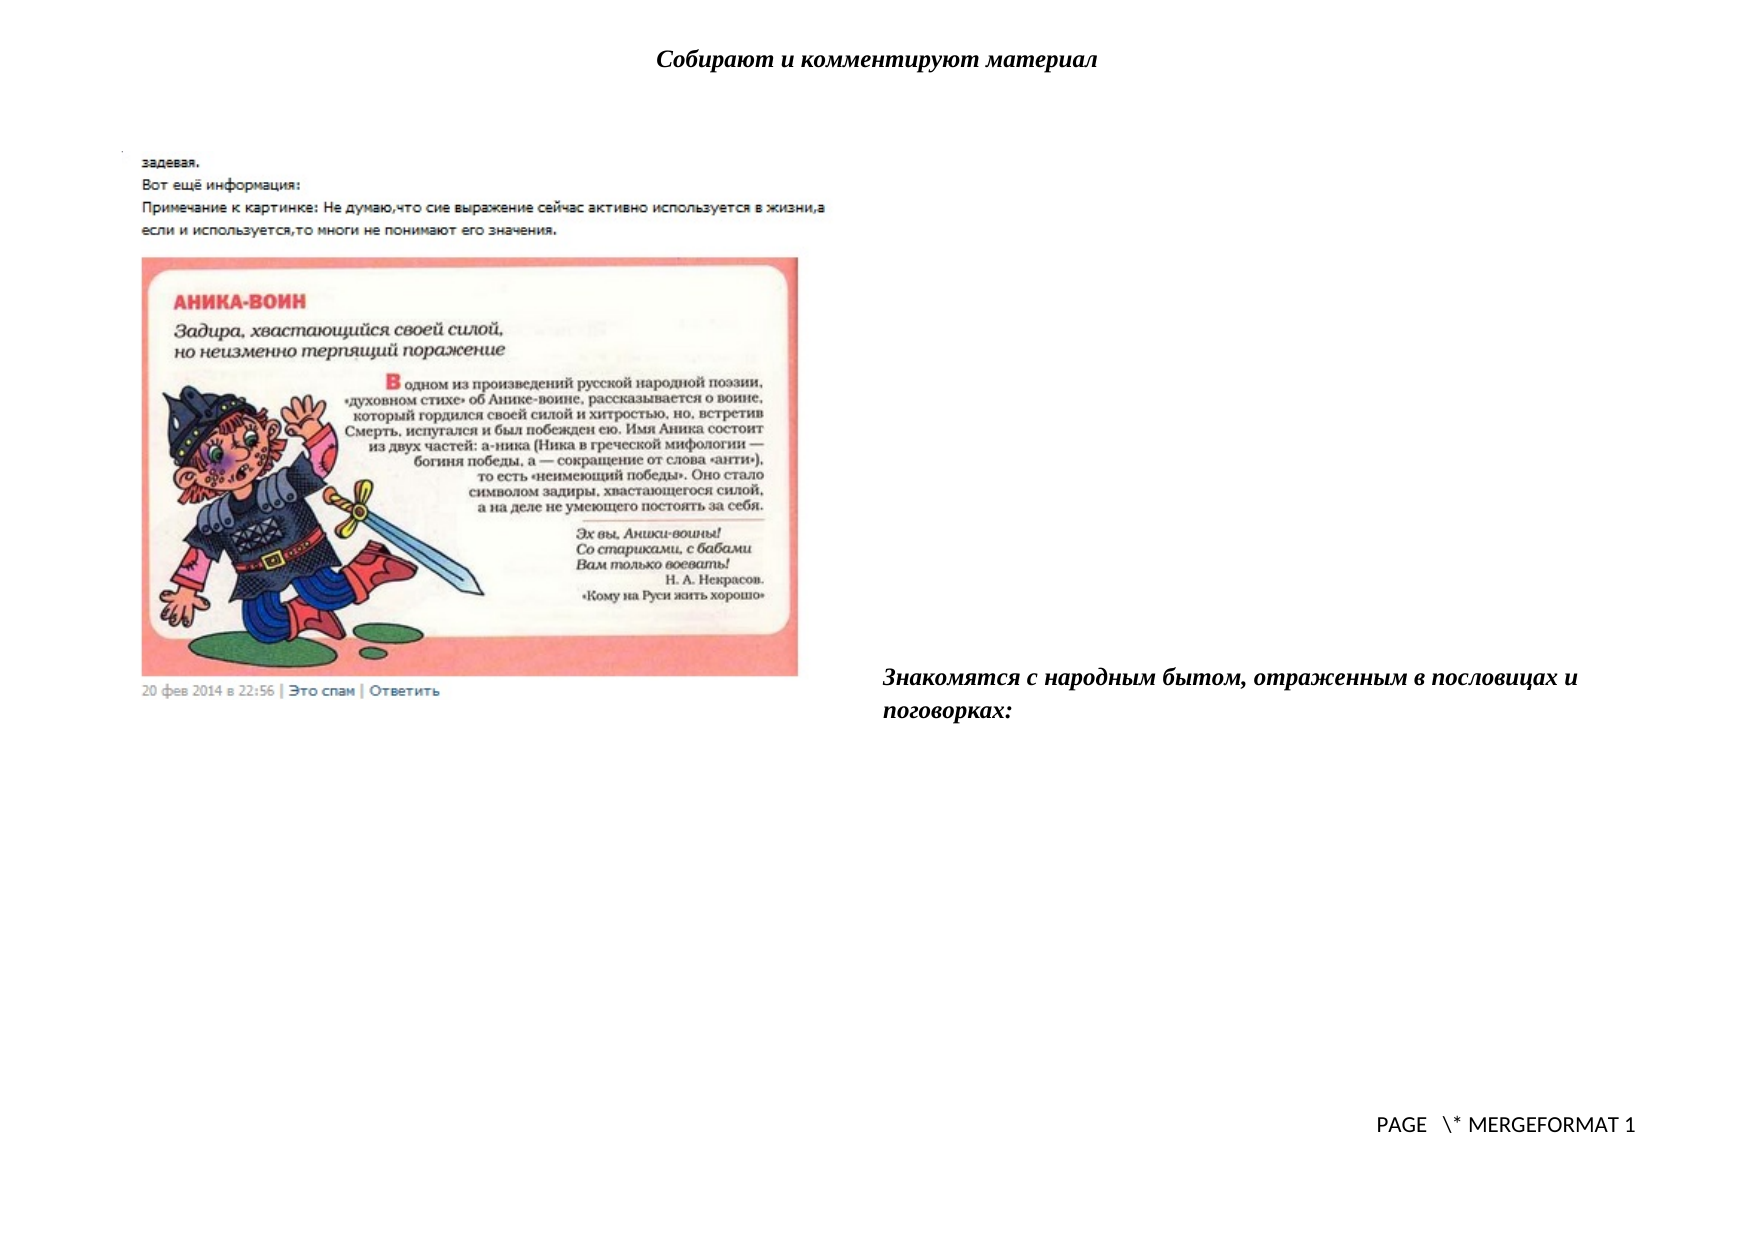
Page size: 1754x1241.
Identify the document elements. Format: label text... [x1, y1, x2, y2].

text Собирают и комментируют материал [118, 44, 1636, 73]
picture [121, 151, 864, 700]
text Знакомятся с народным бытом, отраженным в пословицах и поговорках: [118, 662, 1636, 724]
